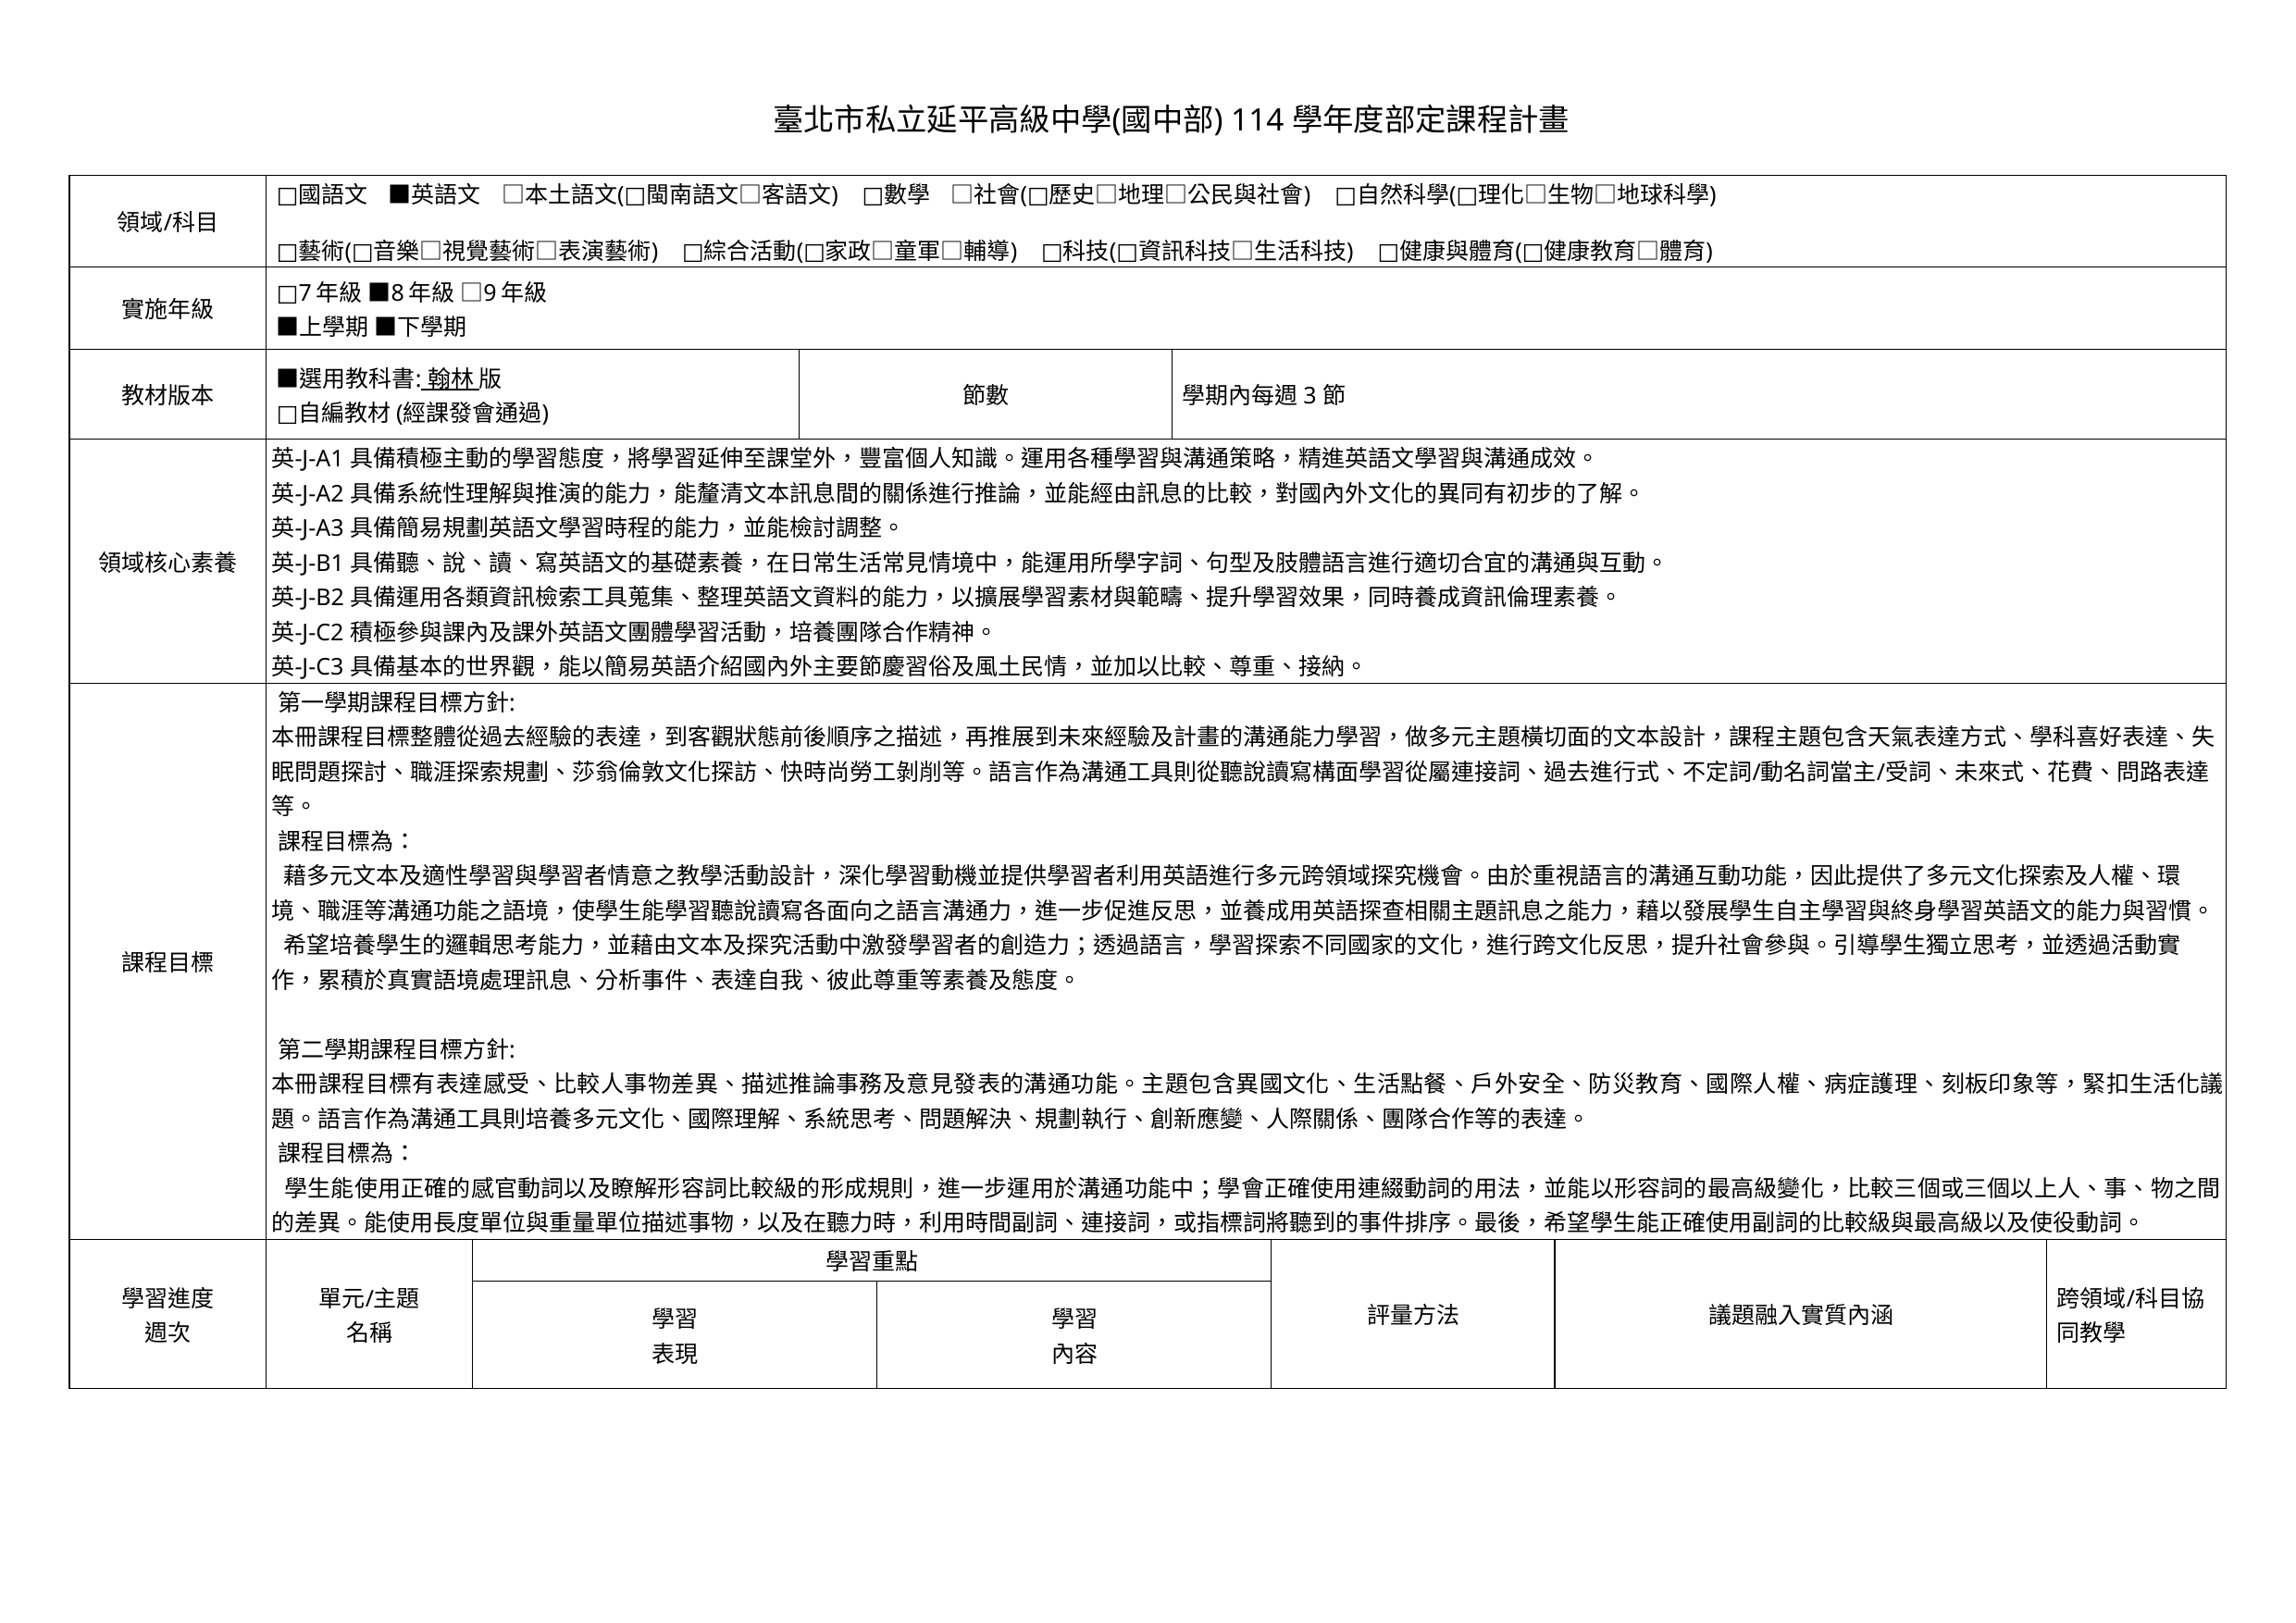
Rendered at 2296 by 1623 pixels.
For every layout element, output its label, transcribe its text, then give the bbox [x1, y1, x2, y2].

table_cell 英-J-A1 具備積極主動的學習態度，將學習延伸至課堂外，豐富個人知識。運用各種學習與溝通策略，精進英語文學習與溝通成效。 英-J-A2 具備系統性理解與推演的能力，能釐清文本訊息間的關係進行推論，並能經由訊息的比較，對國內外文化的異同有初步的了解。 英-J-A3 具備簡易規劃英語文學習時程的能力，並能檢討調整。 英-J-B1 具備聽、說、讀、寫英語文的基礎素養，在日常生活常見情境中，能運用所學字詞、句型及肢體語言進行適切合宜的溝通與互動。 英-J-B2 具備運用各類資訊檢索工具蒐集、整理英語文資料的能力，以擴展學習素材與範疇、提升學習效果，同時養成資訊倫理素養。 英-J-C2 積極參與課內及課外英語文團體學習活動，培養團隊合作精神。 英-J-C3 具備基本的世界觀，能以簡易英語介紹國內外主要節慶習俗及風土民情，並加以比較、尊重、接納。 [267, 440, 2226, 683]
table_cell 單元/主題 名稱 [267, 1240, 472, 1388]
table_cell 實施年級 [70, 267, 266, 349]
table_cell 評量方法 [1272, 1240, 1554, 1388]
table_cell 跨領域/科目協同教學 [2047, 1240, 2226, 1388]
table_cell ■選用教科書: 翰林 版 □自編教材 (經課發會通過) [267, 350, 799, 439]
table_cell 學期內每週 3 節 [1173, 350, 2226, 439]
table_cell 學習重點 [473, 1240, 1271, 1281]
table_cell 節數 [800, 350, 1172, 439]
table_header □國語文 ■英語文 □本土語文(□閩南語文□客語文) □數學 □社會(□歷史□地理□公民與社會) □自然科學(□理化□生物□地球科學) □藝術(□音樂□視覺藝術□表演藝術) □綜合活動(□家政□童軍□輔導) □科技(□資訊科技□生活科技) □健康與體育(□健康教育□體育) [267, 176, 2226, 266]
table_cell 教材版本 [70, 350, 266, 439]
table_cell 議題融入實質內涵 [1556, 1240, 2046, 1388]
table_header 領域/科目 [70, 176, 266, 266]
text 臺北市私立延平高級中學(國中部) 114 學年度部定課程計畫 [116, 82, 2226, 152]
table_cell 領域核心素養 [70, 440, 266, 683]
table_cell 課程目標 [70, 684, 266, 1239]
table_cell 第一學期課程目標方針: 本冊課程目標整體從過去經驗的表達，到客觀狀態前後順序之描述，再推展到未來經驗及計畫的溝通能力學習，做多元主題橫切面的文本設計，課程主題包含天氣表達方式、學科喜好表達、失眠問題探討、職涯探索規劃、莎翁倫敦文化探訪、快時尚勞工剝削等。語言作為溝通工具則從聽說讀寫構面學習從屬連接詞、過去進行式、不定詞/動名詞當主/受詞、未來式、花費、問路表達等。 課程目標為： 藉多元文本及適性學習與學習者情意之教學活動設計，深化學習動機並提供學習者利用英語進行多元跨領域探究機會。由於重視語言的溝通互動功能，因此提供了多元文化探索及人權、環境、職涯等溝通功能之語境，使學生能學習聽說讀寫各面向之語言溝通力，進一步促進反思，並養成用英語探查相關主題訊息之能力，藉以發展學生自主學習與終身學習英語文的能力與習慣。 希望培養學生的邏輯思考能力，並藉由文本及探究活動中激發學習者的創造力；透過語言，學習探索不同國家的文化，進行跨文化反思，提升社會參與。引導學生獨立思考，並透過活動實作，累積於真實語境處理訊息、分析事件、表達自我、彼此尊重等素養及態度。 第二學期課程目標方針: 本冊課程目標有表達感受、比較人事物差異、描述推論事務及意見發表的溝通功能。主題包含異國文化、生活點餐、戶外安全、防災教育、國際人權、病症護理、刻板印象等，緊扣生活化議題。語言作為溝通工具則培養多元文化、國際理解、系統思考、問題解決、規劃執行、創新應變、人際關係、團隊合作等的表達。 課程目標為： 學生能使用正確的感官動詞以及瞭解形容詞比較級的形成規則，進一步運用於溝通功能中；學會正確使用連綴動詞的用法，並能以形容詞的最高級變化，比較三個或三個以上人、事、物之間的差異。能使用長度單位與重量單位描述事物，以及在聽力時，利用時間副詞、連接詞，或指標詞將聽到的事件排序。最後，希望學生能正確使用副詞的比較級與最高級以及使役動詞。 [267, 684, 2226, 1239]
table_cell □7年級 ■8年級 □9年級 ■上學期 ■下學期 [267, 267, 2226, 349]
table_cell 學習進度 週次 [70, 1240, 266, 1388]
table_cell 學習 表現 [473, 1282, 876, 1388]
table_cell 學習 內容 [877, 1282, 1271, 1388]
